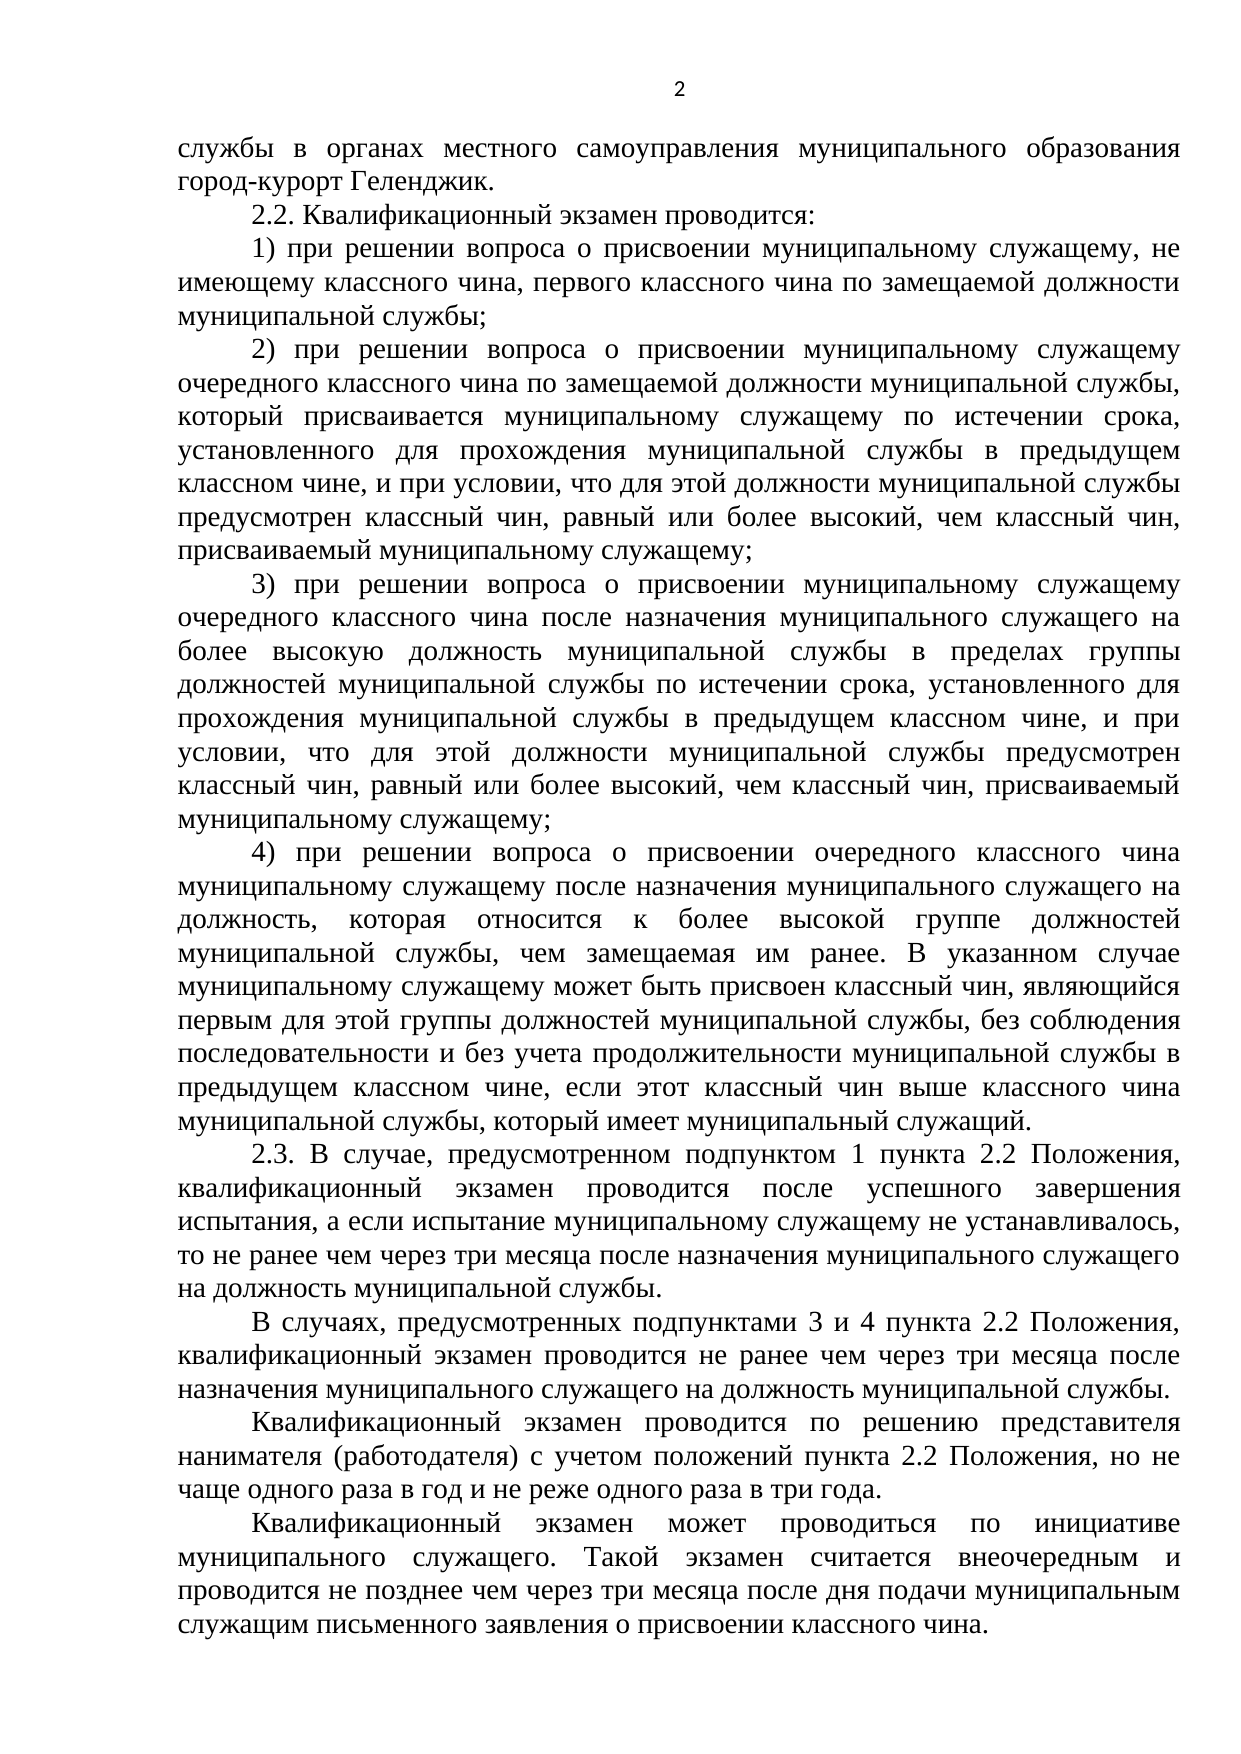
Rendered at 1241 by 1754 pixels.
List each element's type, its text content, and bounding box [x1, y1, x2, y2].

text 2) при решении вопроса о присвоении муниципальному служащему очередного классного чина по замещаемой должности муниципальной службы, который присваивается муниципальному служащему по истечении срока, установленного для прохождения муниципальной службы в предыдущем классном чине, и при условии, что для этой должности муниципальной службы предусмотрен классный чин, равный или более высокий, чем классный чин, присваиваемый муниципальному служащему; [177, 331, 1181, 566]
text Квалификационный экзамен проводится по решению представителя нанимателя (работодателя) с учетом положений пункта 2.2 Положения, но не чаще одного раза в год и не реже одного раза в три года. [177, 1404, 1181, 1505]
text 3) при решении вопроса о присвоении муниципальному служащему очередного классного чина после назначения муниципального служащего на более высокую должность муниципальной службы в пределах группы должностей муниципальной службы по истечении срока, установленного для прохождения муниципальной службы в предыдущем классном чине, и при условии, что для этой должности муниципальной службы предусмотрен классный чин, равный или более высокий, чем классный чин, присваиваемый муниципальному служащему; [177, 566, 1181, 834]
text 1) при решении вопроса о присвоении муниципальному служащему, не имеющему классного чина, первого классного чина по замещаемой должности муниципальной службы; [177, 231, 1181, 331]
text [177, 130, 1181, 197]
text 2.2. Квалификационный экзамен проводится: [177, 197, 1181, 231]
text В случаях, предусмотренных подпунктами 3 и 4 пункта 2.2 Положения, квалификационный экзамен проводится не ранее чем через три месяца после назначения муниципального служащего на должность муниципальной службы. [177, 1304, 1181, 1404]
text 4) при решении вопроса о присвоении очередного классного чина муниципальному служащему после назначения муниципального служащего на должность, которая относится к более высокой группе должностей муниципальной службы, чем замещаемая им ранее. В указанном случае муниципальному служащему может быть присвоен классный чин, являющийся первым для этой группы должностей муниципальной службы, без соблюдения последовательности и без учета продолжительности муниципальной службы в предыдущем классном чине, если этот классный чин выше классного чина муниципальной службы, который имеет муниципальный служащий. [177, 834, 1181, 1136]
text Квалификационный экзамен может проводиться по инициативе муниципального служащего. Такой экзамен считается внеочередным и проводится не позднее чем через три месяца после дня подачи муниципальным служащим письменного заявления о присвоении классного чина. [177, 1505, 1181, 1639]
text 2.3. В случае, предусмотренном подпунктом 1 пункта 2.2 Положения, квалификационный экзамен проводится после успешного завершения испытания, а если испытание муниципальному служащему не устанавливалось, то не ранее чем через три месяца после назначения муниципального служащего на должность муниципальной службы. [177, 1136, 1181, 1304]
